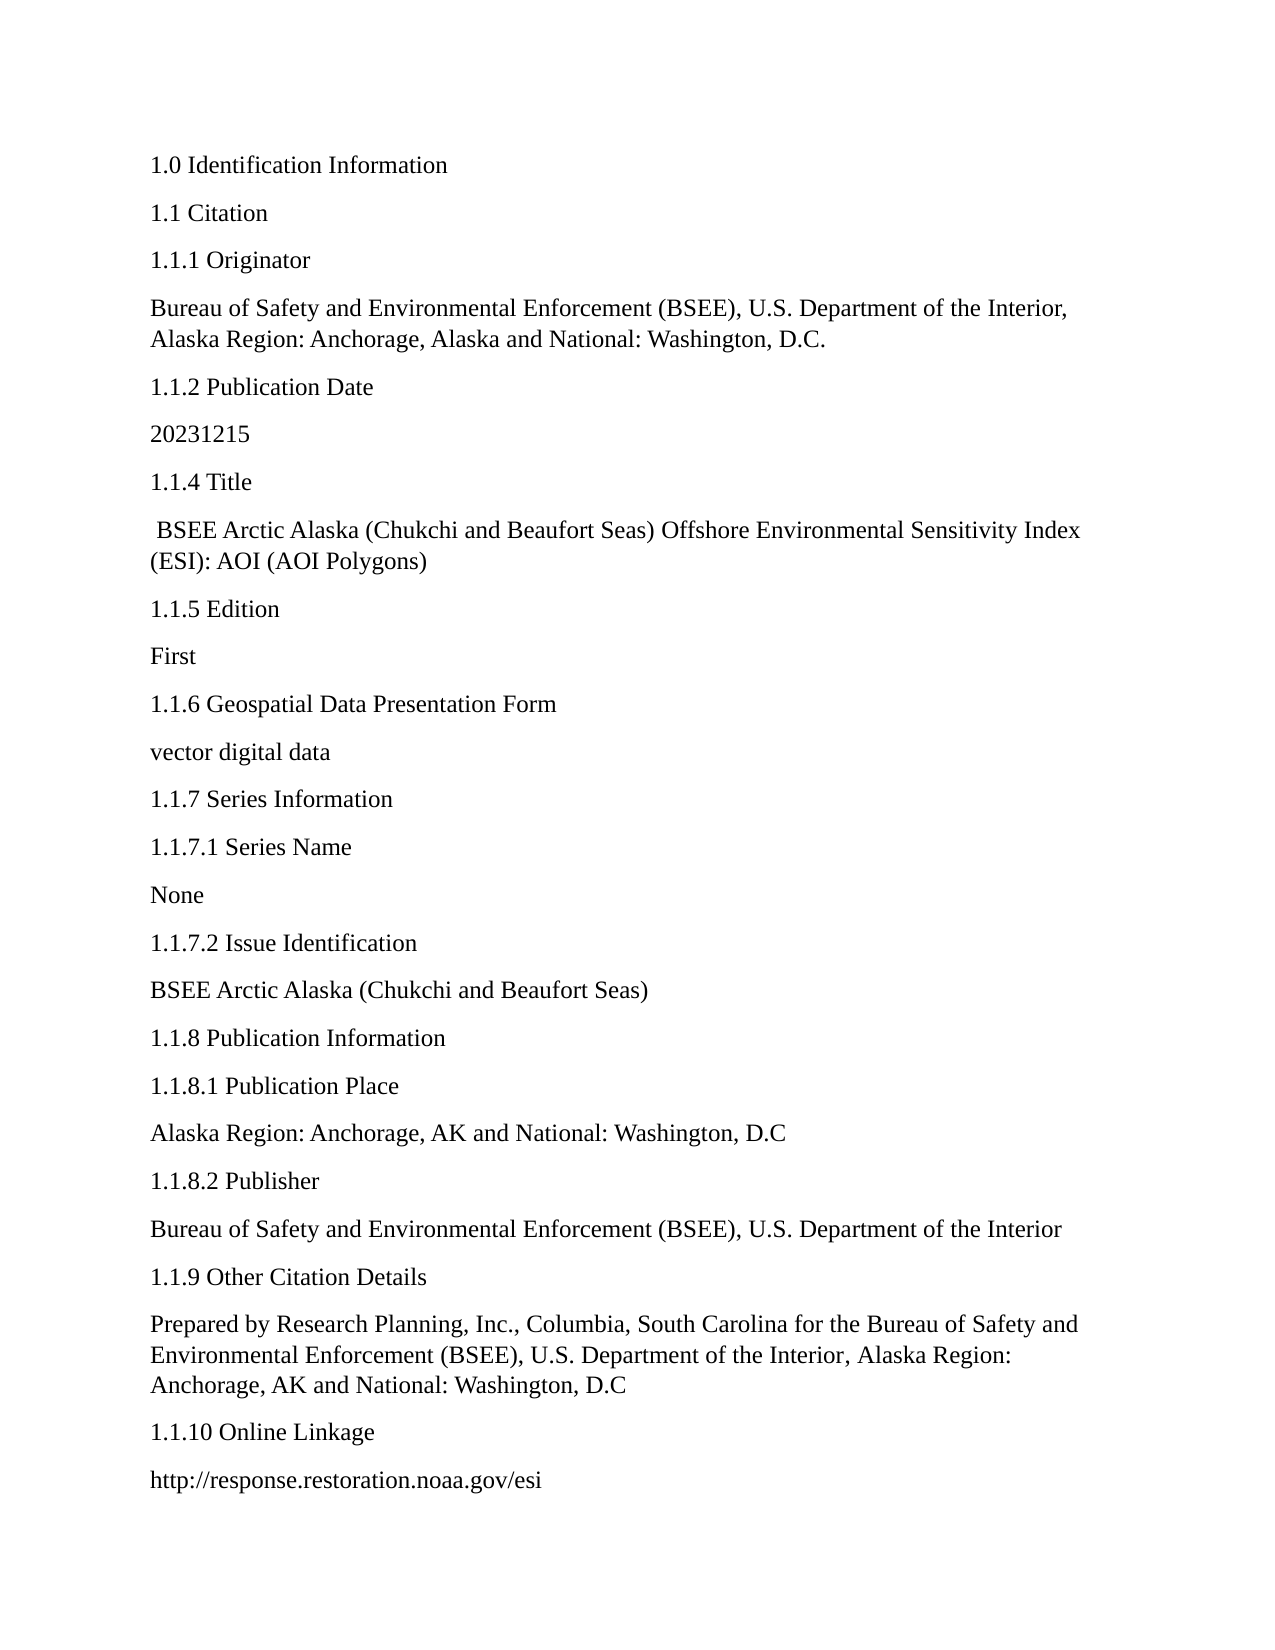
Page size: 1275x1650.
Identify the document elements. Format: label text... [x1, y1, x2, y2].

text 1.1.7.2 Issue Identification [150, 928, 1125, 956]
text Prepared by Research Planning, Inc., Columbia, South Carolina for the Bureau of Safety and Environmental Enforcement (BSEE), U.S. Department of the Interior, Alaska Region: Anchorage, AK and National: Washington, D.C [150, 1309, 1125, 1399]
text BSEE Arctic Alaska (Chukchi and Beaufort Seas) [150, 975, 1125, 1004]
text First [150, 641, 1125, 670]
text 1.1.2 Publication Date [150, 372, 1125, 401]
text Bureau of Safety and Environmental Enforcement (BSEE), U.S. Department of the Interior [150, 1214, 1125, 1243]
text 1.1.8.2 Publisher [150, 1166, 1125, 1195]
text 1.1.1 Originator [150, 245, 1125, 274]
text 1.1.4 Title [150, 467, 1125, 496]
text 1.1.7.1 Series Name [150, 832, 1125, 861]
text vector digital data [150, 737, 1125, 766]
text BSEE Arctic Alaska (Chukchi and Beaufort Seas) Offshore Environmental Sensitivity Index (ESI): AOI (AOI Polygons) [150, 515, 1125, 575]
text 1.1.5 Edition [150, 594, 1125, 622]
text 1.0 Identification Information [150, 150, 1125, 179]
text 1.1 Citation [150, 198, 1125, 226]
text 1.1.8 Publication Information [150, 1023, 1125, 1052]
text 1.1.9 Other Citation Details [150, 1262, 1125, 1290]
text Bureau of Safety and Environmental Enforcement (BSEE), U.S. Department of the Interior, Alaska Region: Anchorage, Alaska and National: Washington, D.C. [150, 293, 1125, 353]
text 1.1.8.1 Publication Place [150, 1071, 1125, 1099]
text http://response.restoration.noaa.gov/esi [150, 1465, 1125, 1494]
text None [150, 880, 1125, 909]
text 20231215 [150, 419, 1125, 448]
text 1.1.7 Series Information [150, 784, 1125, 813]
text 1.1.6 Geospatial Data Presentation Form [150, 689, 1125, 718]
text Alaska Region: Anchorage, AK and National: Washington, D.C [150, 1118, 1125, 1147]
text 1.1.10 Online Linkage [150, 1417, 1125, 1446]
